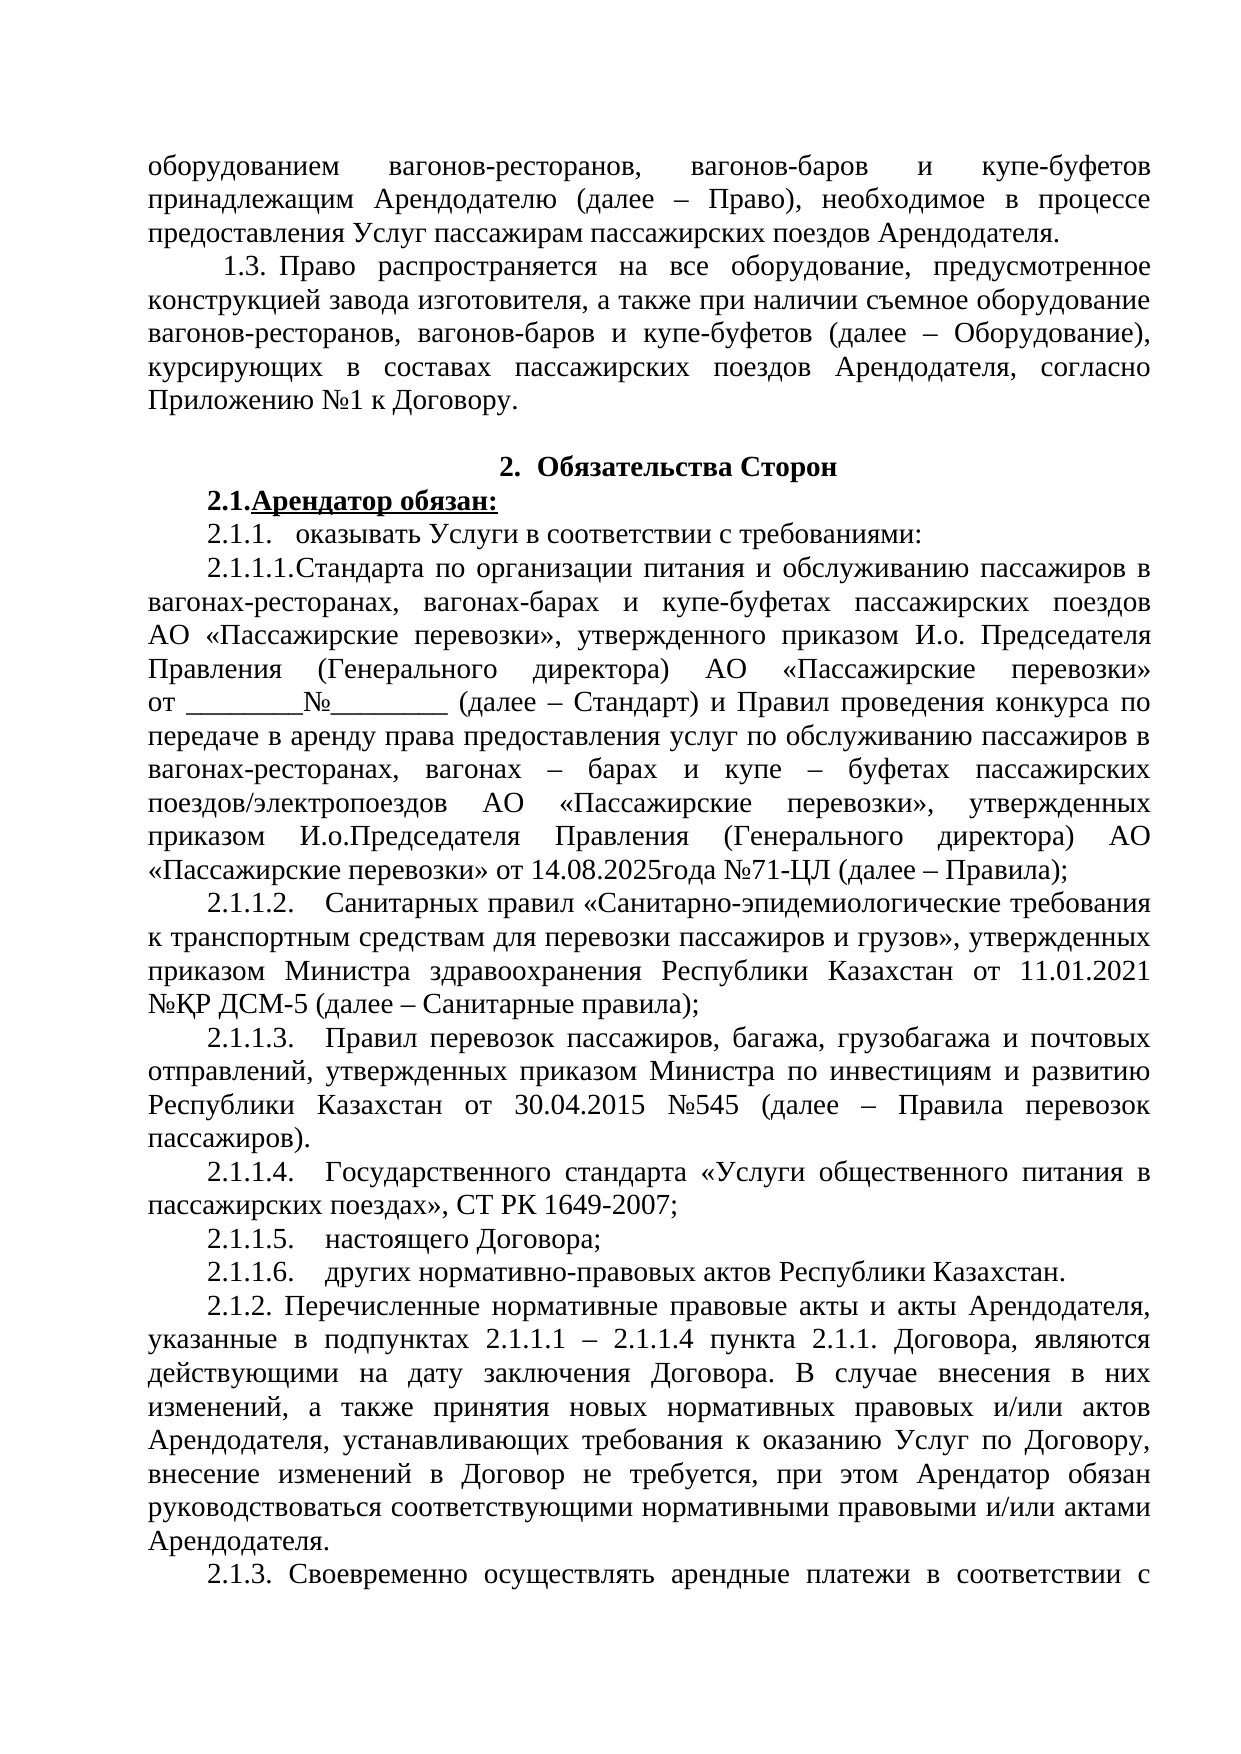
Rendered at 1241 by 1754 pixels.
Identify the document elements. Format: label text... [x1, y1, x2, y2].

list других нормативно-правовых актов Республики Казахстан. [148, 1254, 1152, 1288]
text 2.1.2. Перечисленные нормативные правовые акты и акты Арендодателя, указанные в подпунктах 2.1.1.1 – 2.1.1.4 пункта 2.1.1. Договора, являются действующими на дату заключения Договора. В случае внесения в них изменений, а также принятия новых нормативных правовых и/или актов Арендодателя, устанавливающих требования к оказанию Услуг по Договору, внесение изменений в Договор не требуется, при этом Арендатор обязан руководствоваться соответствующими нормативными правовыми и/или актами Арендодателя. [148, 1288, 1152, 1556]
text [148, 1556, 1152, 1590]
list Санитарных правил «Санитарно-эпидемиологические требования к транспортным средствам для перевозки пассажиров и грузов», утвержденных приказом Министра здравоохранения Республики Казахстан от 11.01.2021 №ҚР ДСМ-5 (далее – Санитарные правила); [148, 886, 1152, 1020]
list Стандарта по организации питания и обслуживанию пассажиров в вагонах-ресторанах, вагонах-барах и купе-буфетах пассажирских поездов АО «Пассажирские перевозки», утвержденного приказом И.о. Председателя Правления (Генерального директора) АО «Пассажирские перевозки» от ________№________ (далее – Стандарт) и Правил проведения конкурса по передаче в аренду права предоставления услуг по обслуживанию пассажиров в вагонах-ресторанах, вагонах – барах и купе – буфетах пассажирских поездов/электропоездов АО «Пассажирские перевозки», утвержденных приказом И.о.Председателя Правления (Генерального директора) АО «Пассажирские перевозки» от 14.08.2025года №71-ЦЛ (далее – Правила); [148, 550, 1152, 886]
list Право распространяется на все оборудование, предусмотренное конструкцией завода изготовителя, а также при наличии съемное оборудование вагонов-ресторанов, вагонов-баров и купе-буфетов (далее – Оборудование), курсирующих в составах пассажирских поездов Арендодателя, согласно Приложению №1 к Договору. [148, 248, 1152, 416]
list оказывать Услуги в соответствии с требованиями: [148, 517, 1152, 550]
list настоящего Договора; [148, 1221, 1152, 1254]
list Обязательства Сторон [185, 449, 1152, 483]
list Государственного стандарта «Услуги общественного питания в пассажирских поездах», СТ РК 1649-2007; [148, 1154, 1152, 1221]
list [148, 148, 1152, 248]
list Правил перевозок пассажиров, багажа, грузобагажа и почтовых отправлений, утвержденных приказом Министра по инвестициям и развитию Республики Казахстан от 30.04.2015 №545 (далее – Правила перевозок пассажиров). [148, 1020, 1152, 1154]
list Арендатор обязан: [148, 483, 1152, 517]
